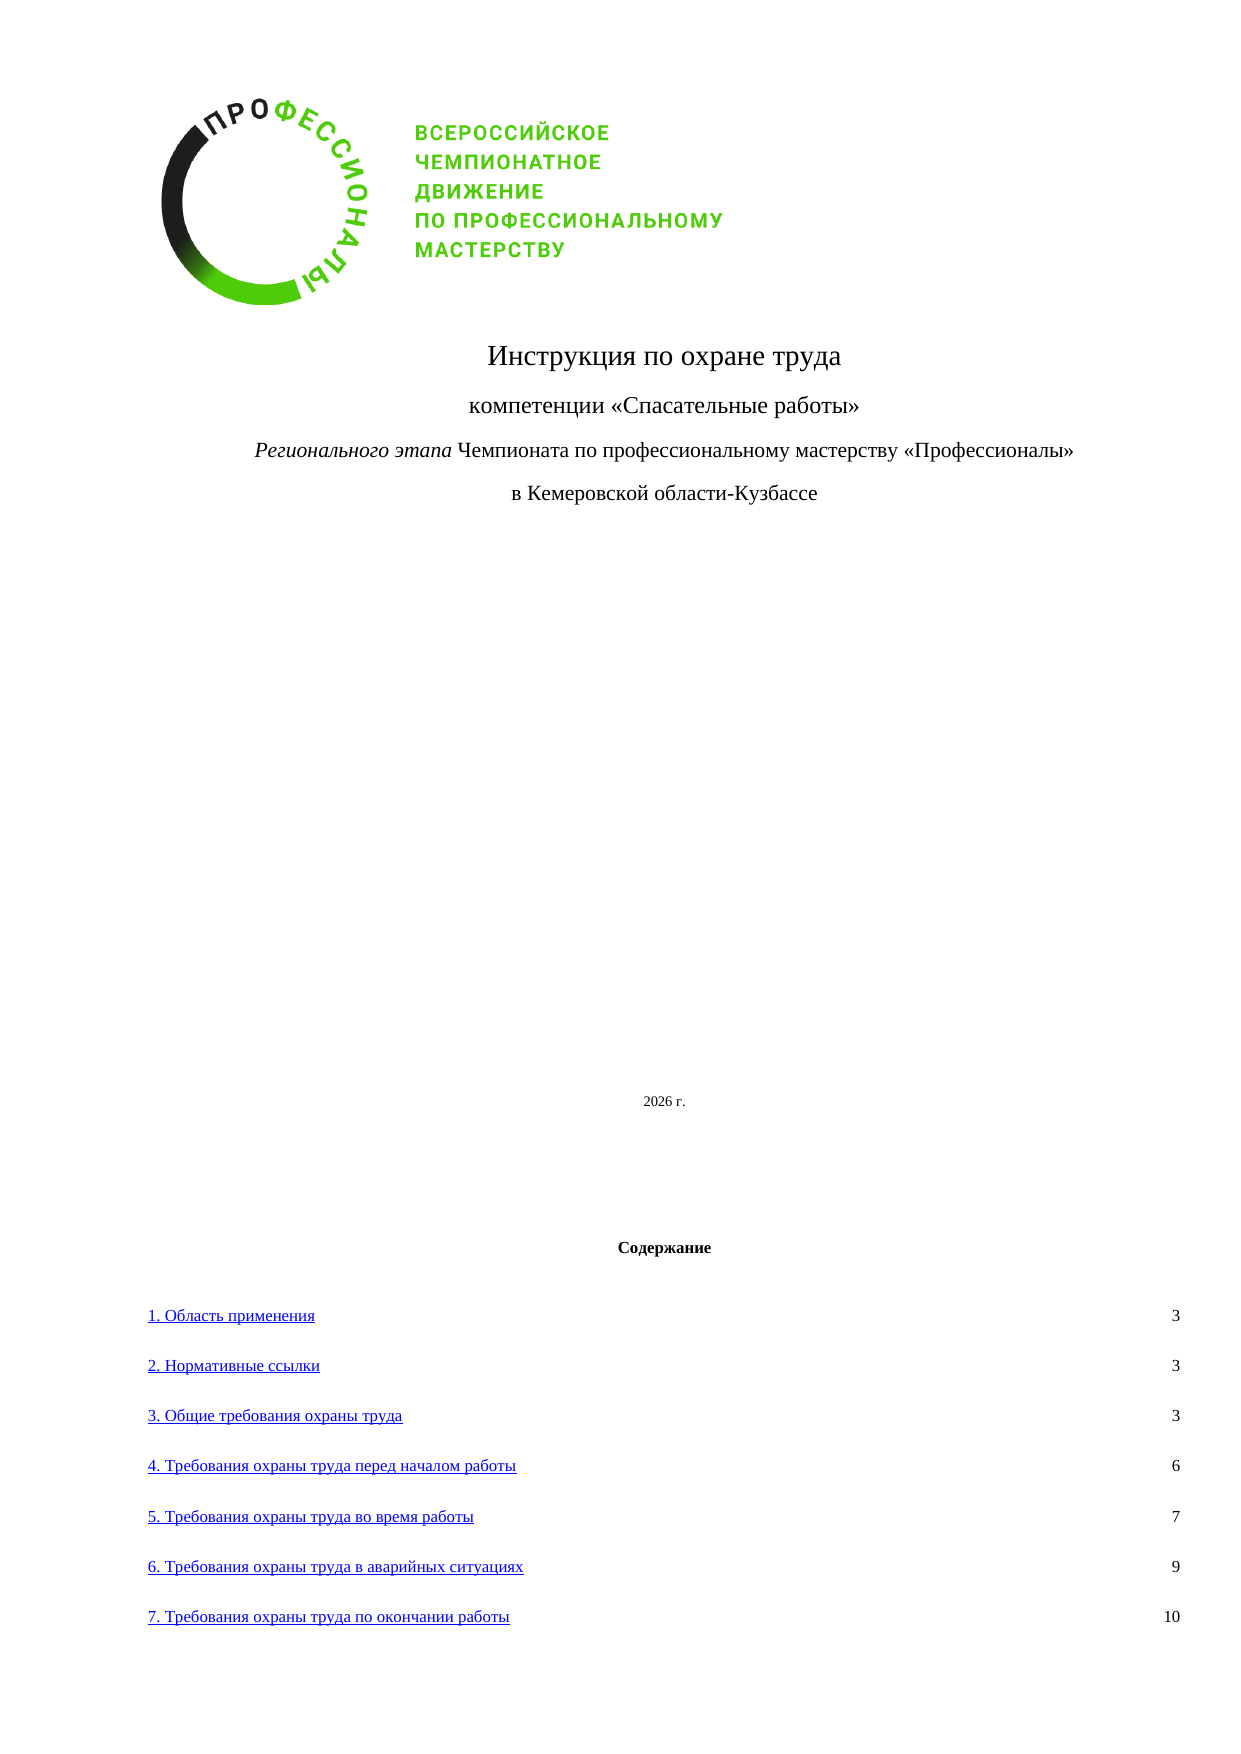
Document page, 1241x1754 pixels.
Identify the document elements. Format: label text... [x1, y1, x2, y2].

text Регионального этапа Чемпионата по профессиональному мастерству «Профессионалы» [148, 419, 1181, 462]
text компетенции «Спасательные работы» [148, 371, 1181, 419]
text Содержание [148, 1224, 1181, 1258]
picture [147, 88, 732, 314]
text в Кемеровской области-Кузбассе [148, 462, 1181, 505]
text 2026 г. [148, 1080, 1181, 1109]
text Инструкция по охране труда [148, 314, 1181, 371]
